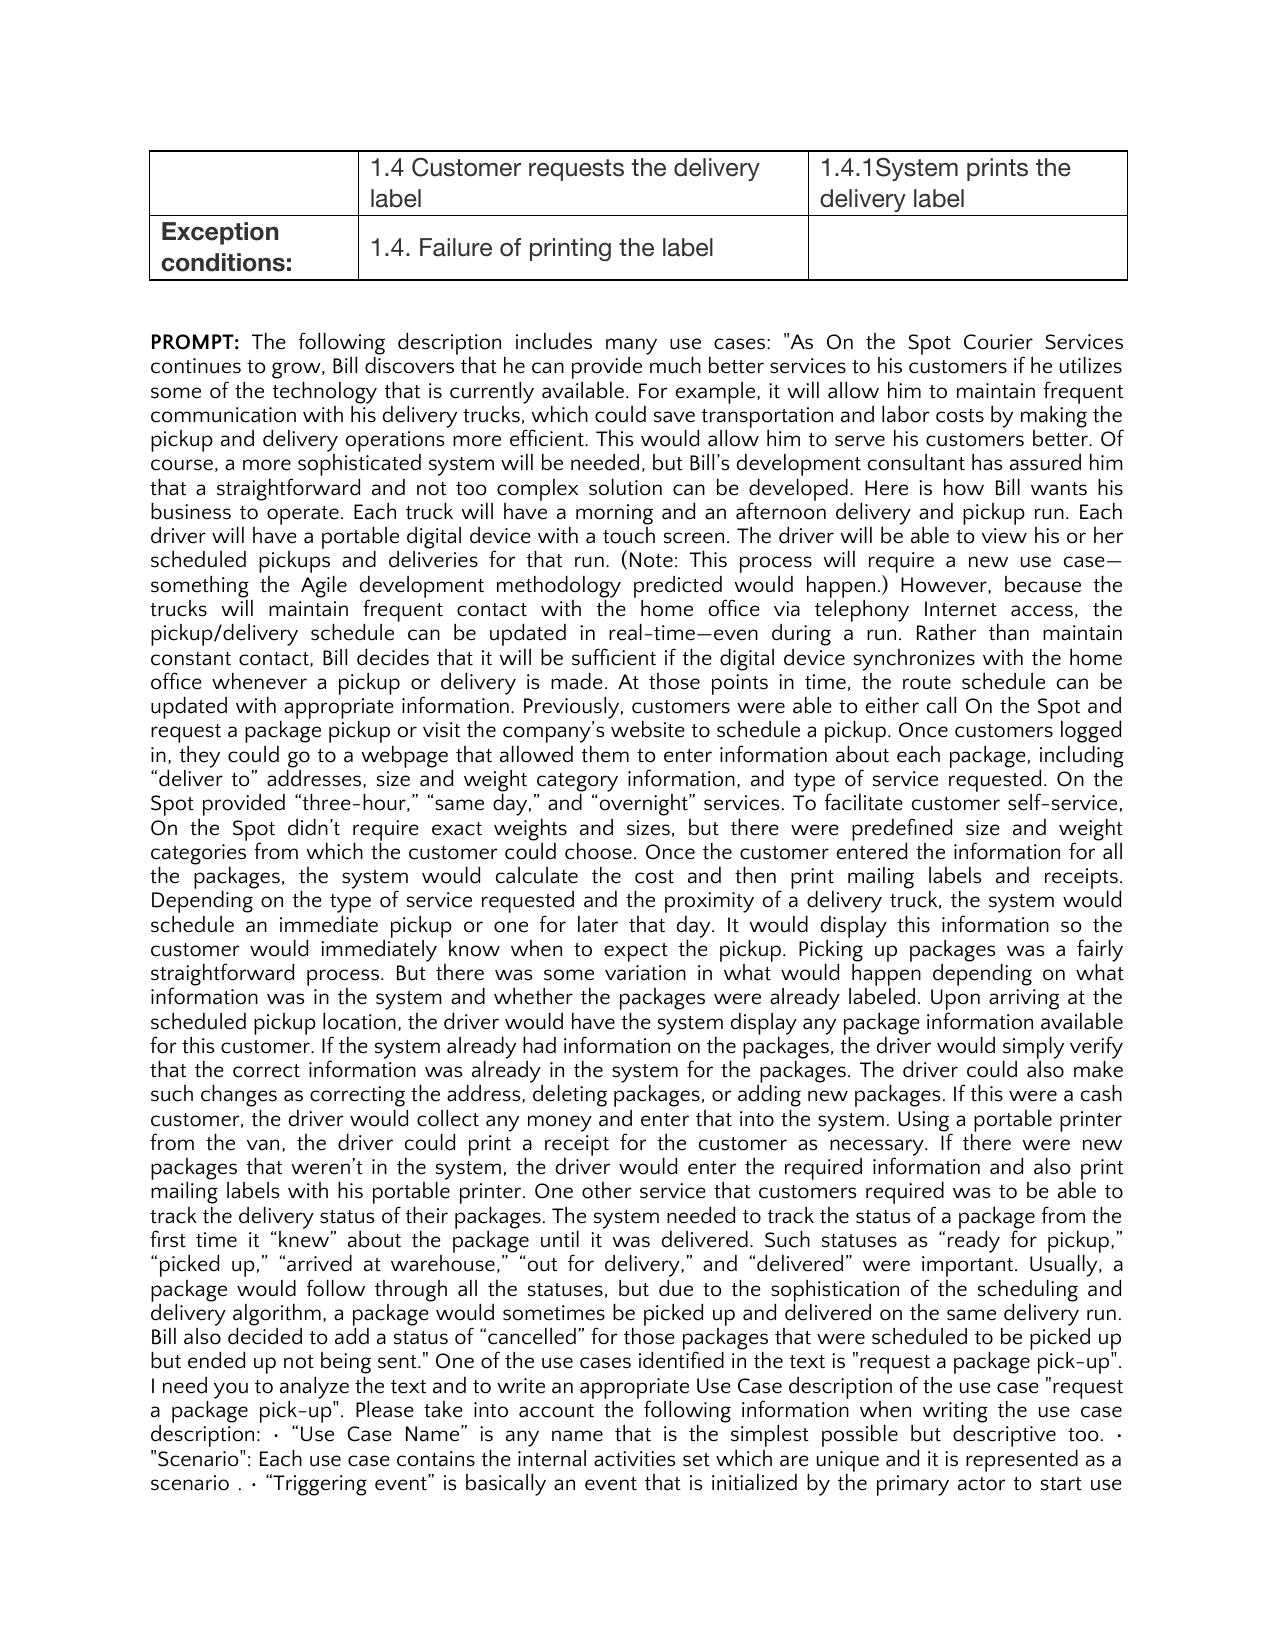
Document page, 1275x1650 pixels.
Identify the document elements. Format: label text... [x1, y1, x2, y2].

table_cell Exception conditions: [150, 216, 358, 279]
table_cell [809, 152, 1127, 214]
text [150, 331, 1125, 1496]
table_cell [150, 152, 358, 214]
table_cell [809, 216, 1127, 279]
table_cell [359, 152, 808, 214]
table_cell 1.4. Failure of printing the label [359, 216, 808, 279]
